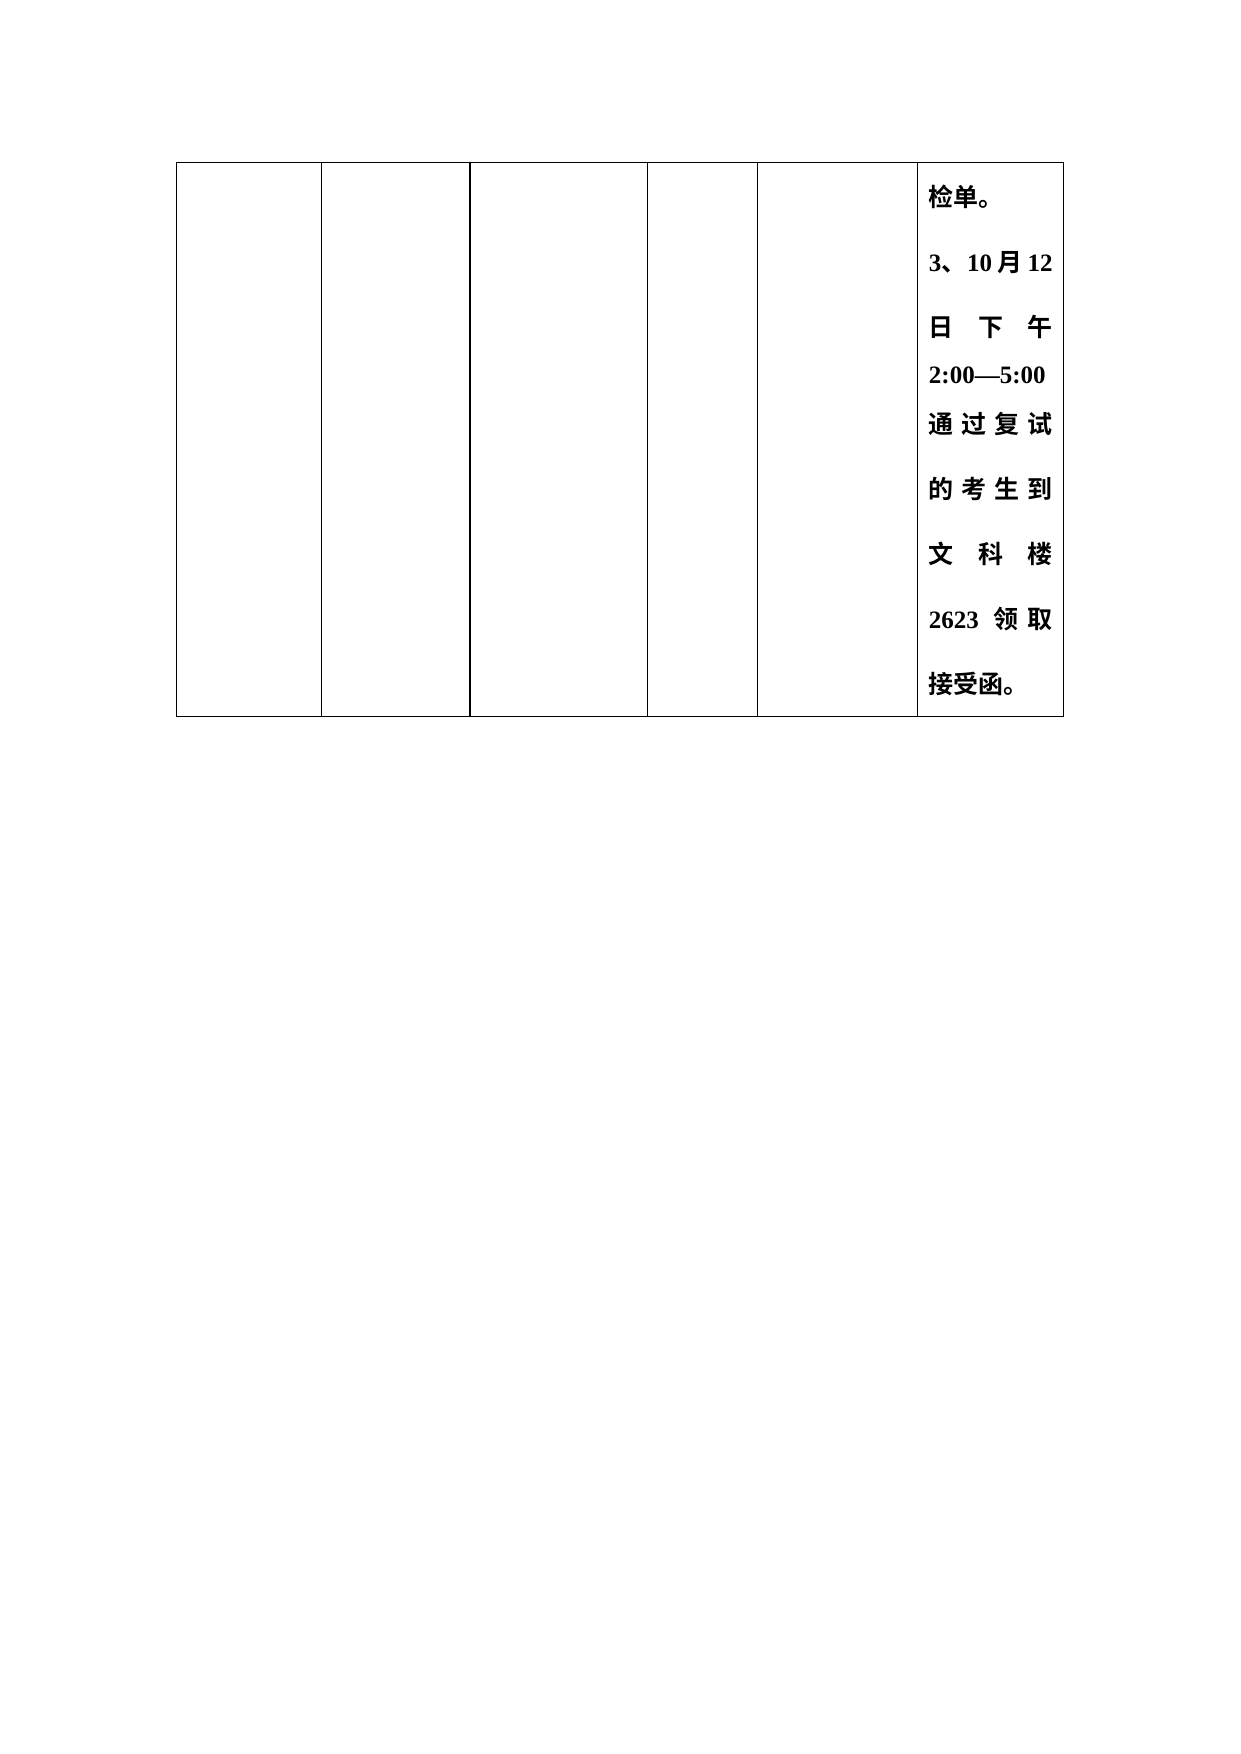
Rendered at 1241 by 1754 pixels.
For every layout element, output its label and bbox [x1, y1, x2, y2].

table_cell [648, 163, 757, 716]
table_cell [471, 163, 647, 716]
table_cell [758, 163, 917, 716]
